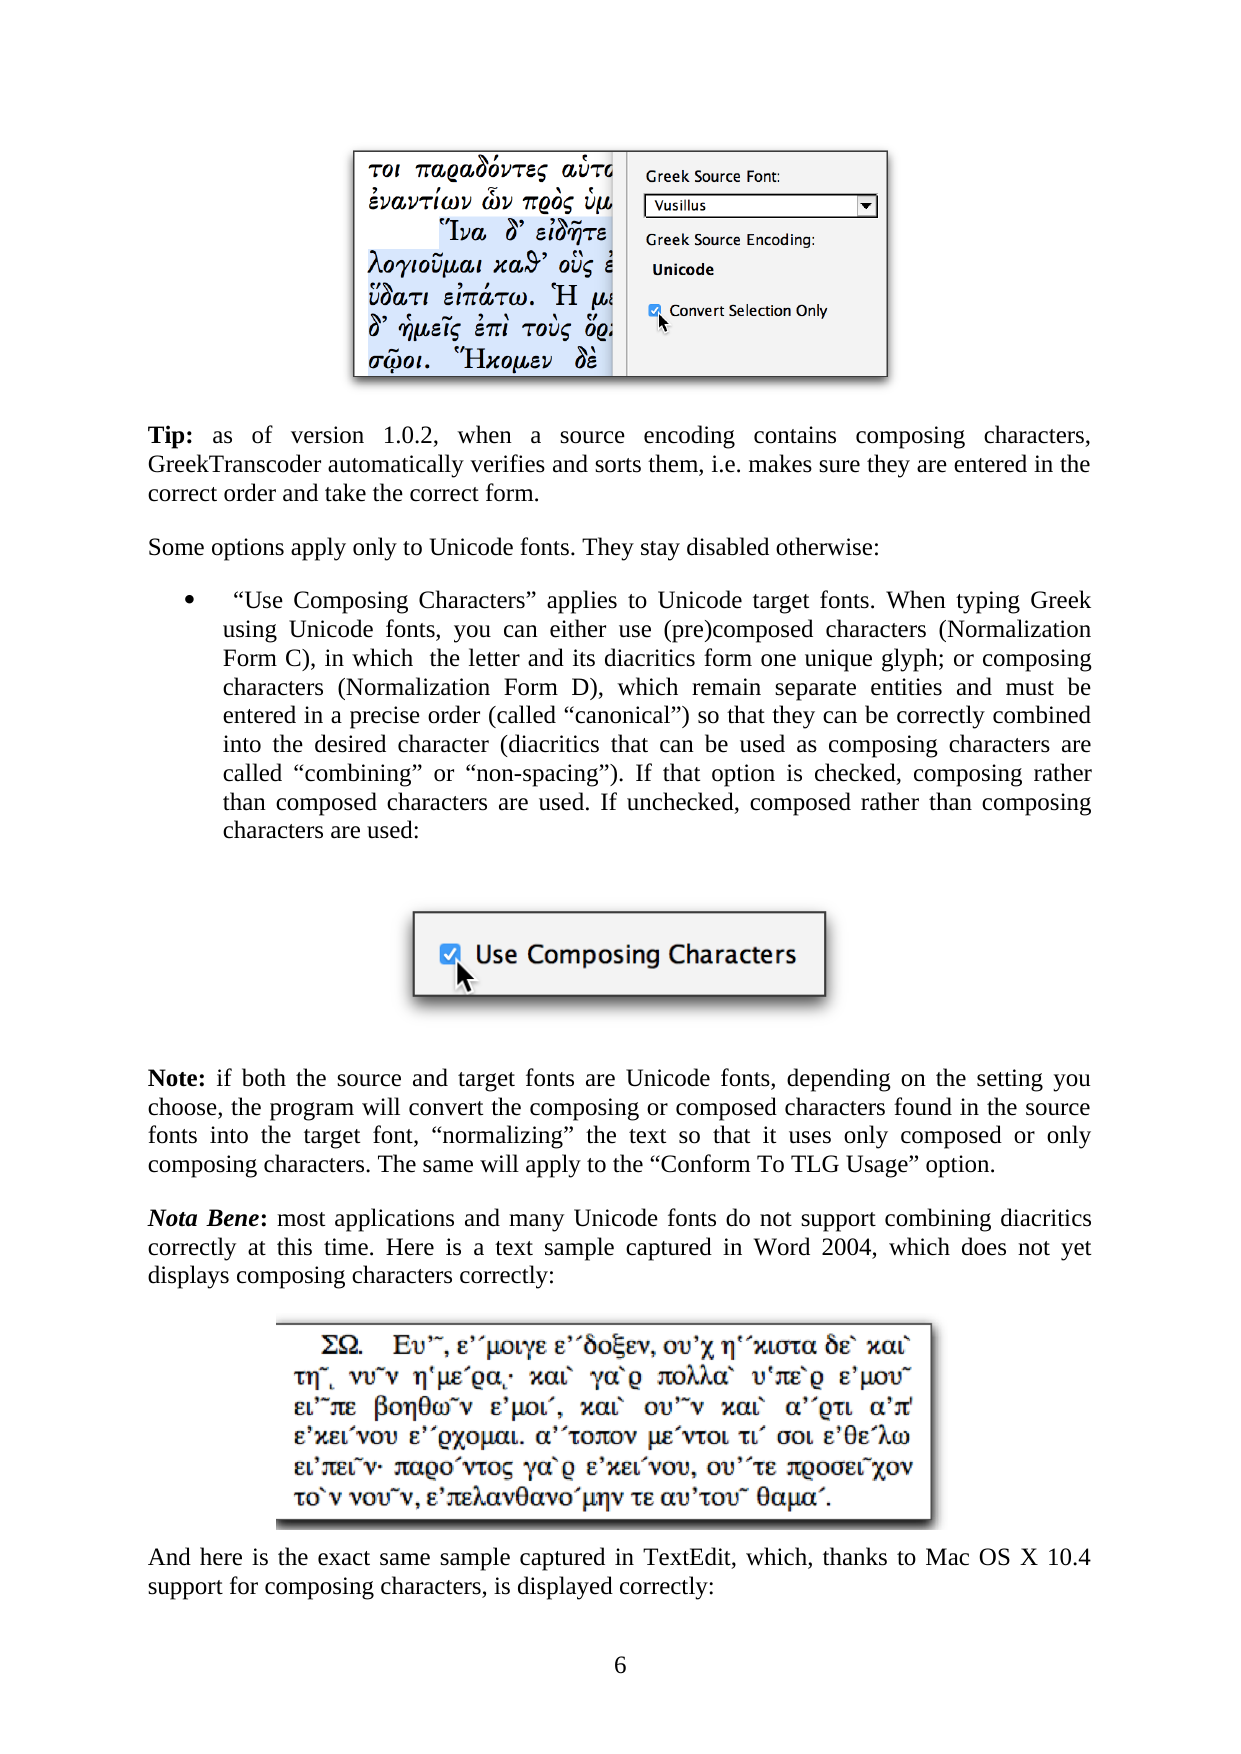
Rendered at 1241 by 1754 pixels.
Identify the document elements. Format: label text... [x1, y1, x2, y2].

text Nota Bene: most applications and many Unicode fonts do not support combining diacritics correctly at this time. Here is a text sample captured in Word 2004, which does not yet displays composing characters correctly: [148, 1203, 1092, 1289]
text Note: if both the source and target fonts are Unicode fonts, depending on the setting you choose, the program will convert the composing or composed characters found in the source fonts into the target font, “normalizing” the text so that it uses only composed or only composing characters. The same will apply to the “Conform To TLG Usage” option. [148, 1063, 1092, 1178]
list “Use Composing Characters” applies to Unicode target fonts. When typing Greek using Unicode fonts, you can either use (pre)composed characters (Normalization Form C), in which the letter and its diacritics form one unique glyph; or composing characters (Normalization Form D), which remain separate entities and must be entered in a precise order (called “canonical”) so that they can be correctly combined into the desired character (diacritics that can be used as composing characters are called “combining” or “non-spacing”). If that option is checked, composing rather than composed characters are used. If unchecked, composed rather than composing characters are used: [185, 586, 1092, 844]
text Tip: as of version 1.0.2, when a source encoding contains composing characters, GreekTranscoder automatically verifies and sorts them, i.e. makes sure they are entered in the correct order and take the correct form. [148, 421, 1092, 507]
picture [366, 856, 874, 1051]
picture [325, 118, 915, 409]
text Some options apply only to Unicode fonts. They stay disabled otherwise: [148, 532, 1092, 561]
picture [276, 1301, 965, 1530]
text And here is the exact same sample captured in TextEdit, which, thanks to Mac OS X 10.4 support for composing characters, is displayed correctly: [148, 1542, 1092, 1600]
